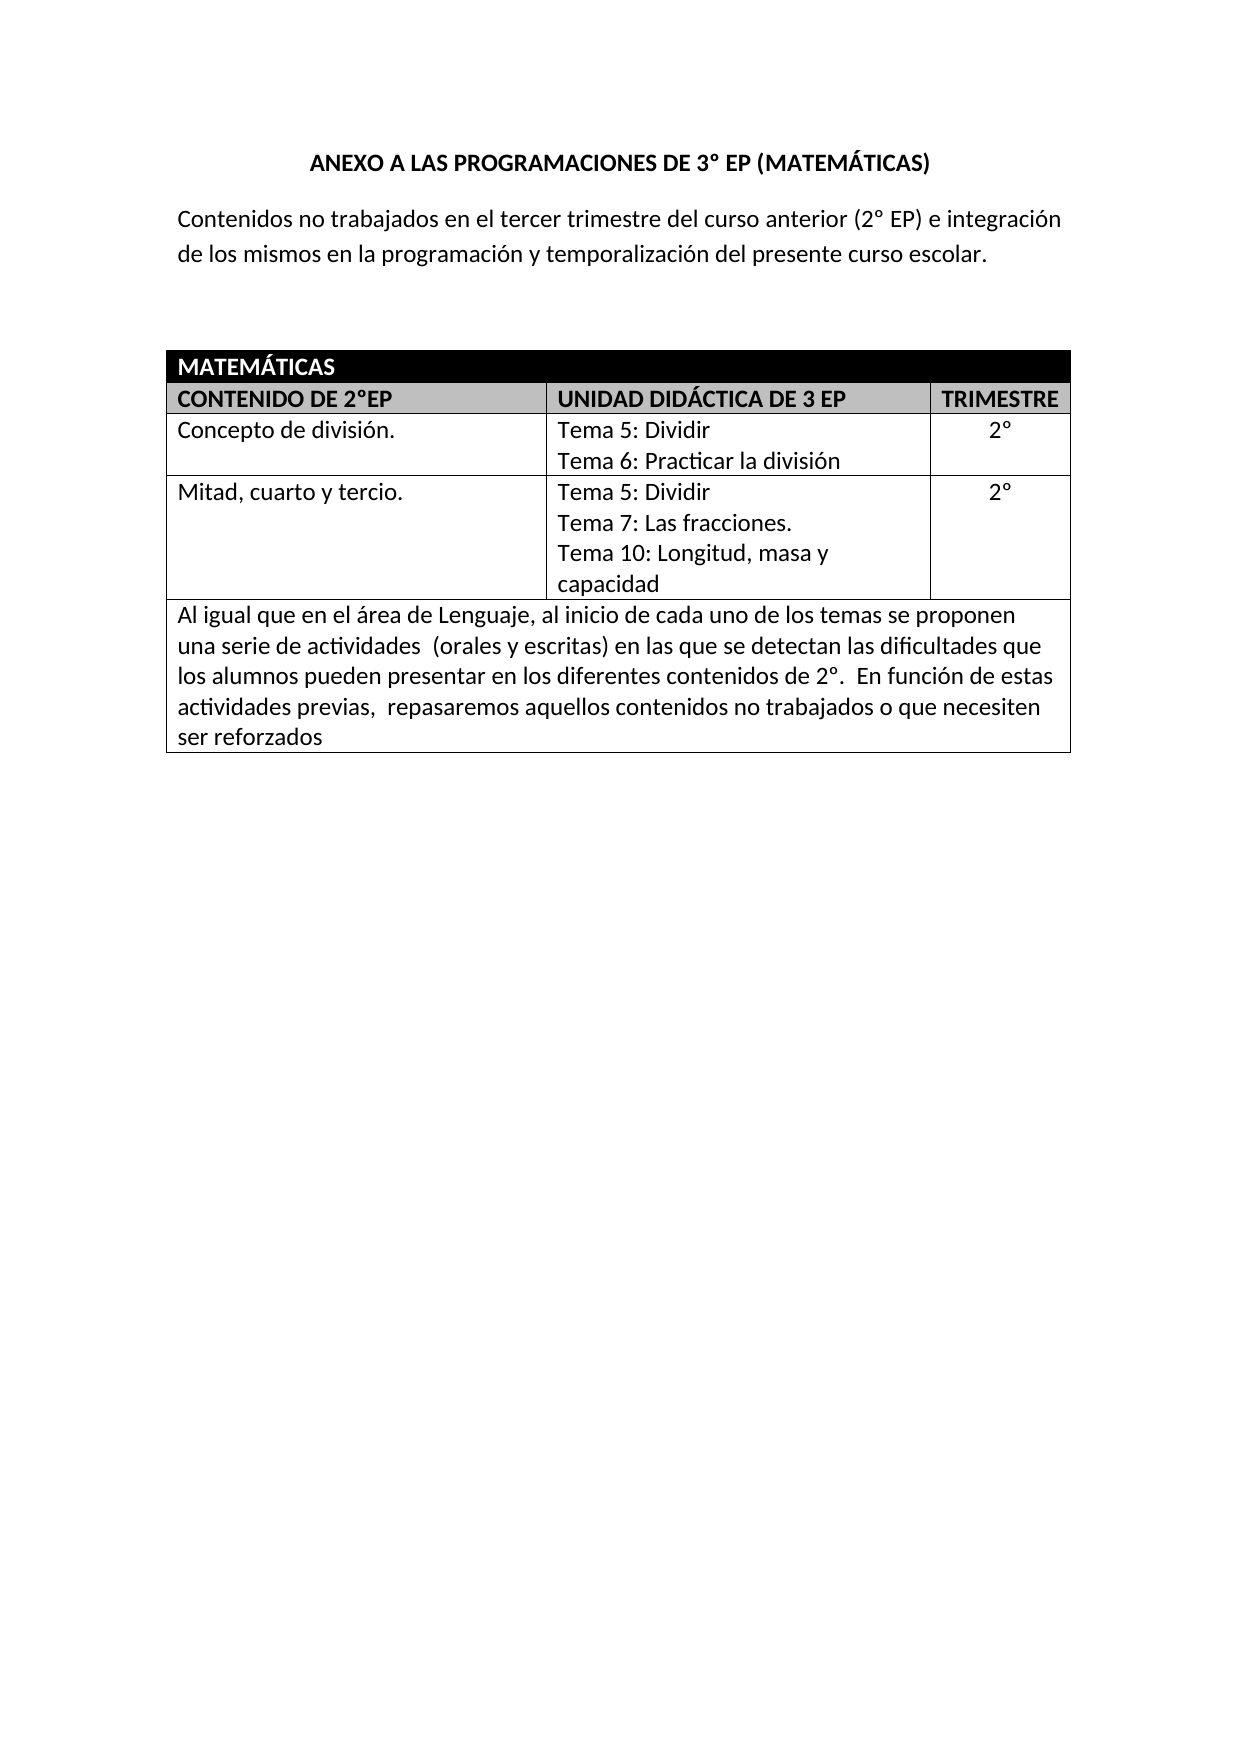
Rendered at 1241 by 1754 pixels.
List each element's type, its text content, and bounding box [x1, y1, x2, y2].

table_cell Mitad, cuarto y tercio. [167, 476, 546, 598]
table_cell Concepto de división. [167, 414, 546, 475]
table_cell TRIMESTRE [931, 383, 1070, 413]
table_cell Tema 5: Dividir Tema 7: Las fracciones. Tema 10: Longitud, masa y capacidad [547, 476, 930, 598]
table_cell CONTENIDO DE 2ºEP [167, 383, 546, 413]
text Contenidos no trabajados en el tercer trimestre del curso anterior (2º EP) e integración de los mismos en la programación y temporalización del presente curso escolar. [177, 203, 1063, 269]
table_cell Al igual que en el área de Lenguaje, al inicio de cada uno de los temas se proponen una serie de actividades (orales y escritas) en las que se detectan las dificultades que los alumnos pueden presentar en los diferentes contenidos de 2º. En función de estas actividades previas, repasaremos aquellos contenidos no trabajados o que necesiten ser reforzados [167, 600, 1070, 752]
text ANEXO A LAS PROGRAMACIONES DE 3º EP (MATEMÁTICAS) [177, 148, 1063, 178]
table_cell Tema 5: Dividir Tema 6: Practicar la división [547, 414, 930, 475]
table_cell 2º [931, 414, 1070, 475]
table_header MATEMÁTICAS [167, 351, 1070, 382]
table_cell UNIDAD DIDÁCTICA DE 3 EP [547, 383, 930, 413]
table_cell 2º [931, 476, 1070, 598]
